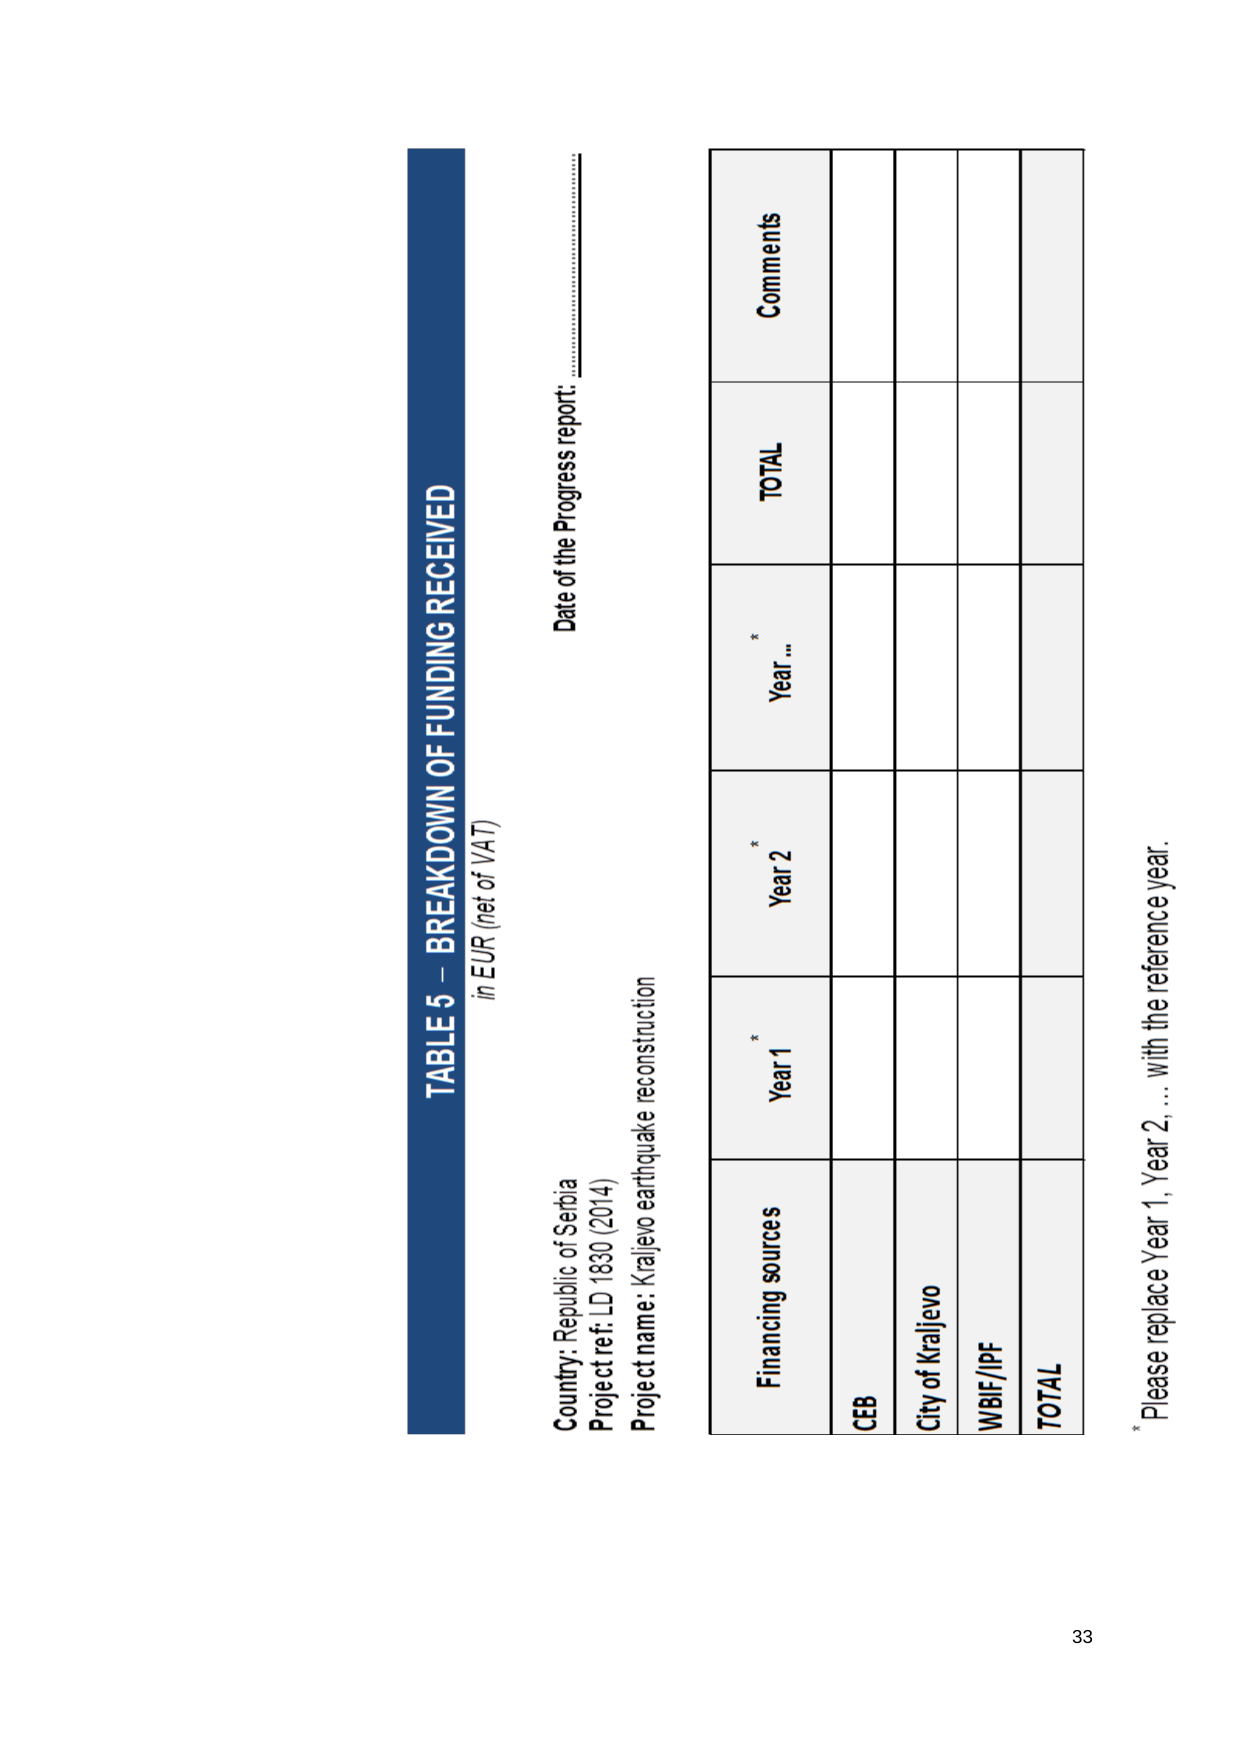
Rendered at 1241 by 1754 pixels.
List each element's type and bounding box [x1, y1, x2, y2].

picture [405, 149, 1179, 1434]
